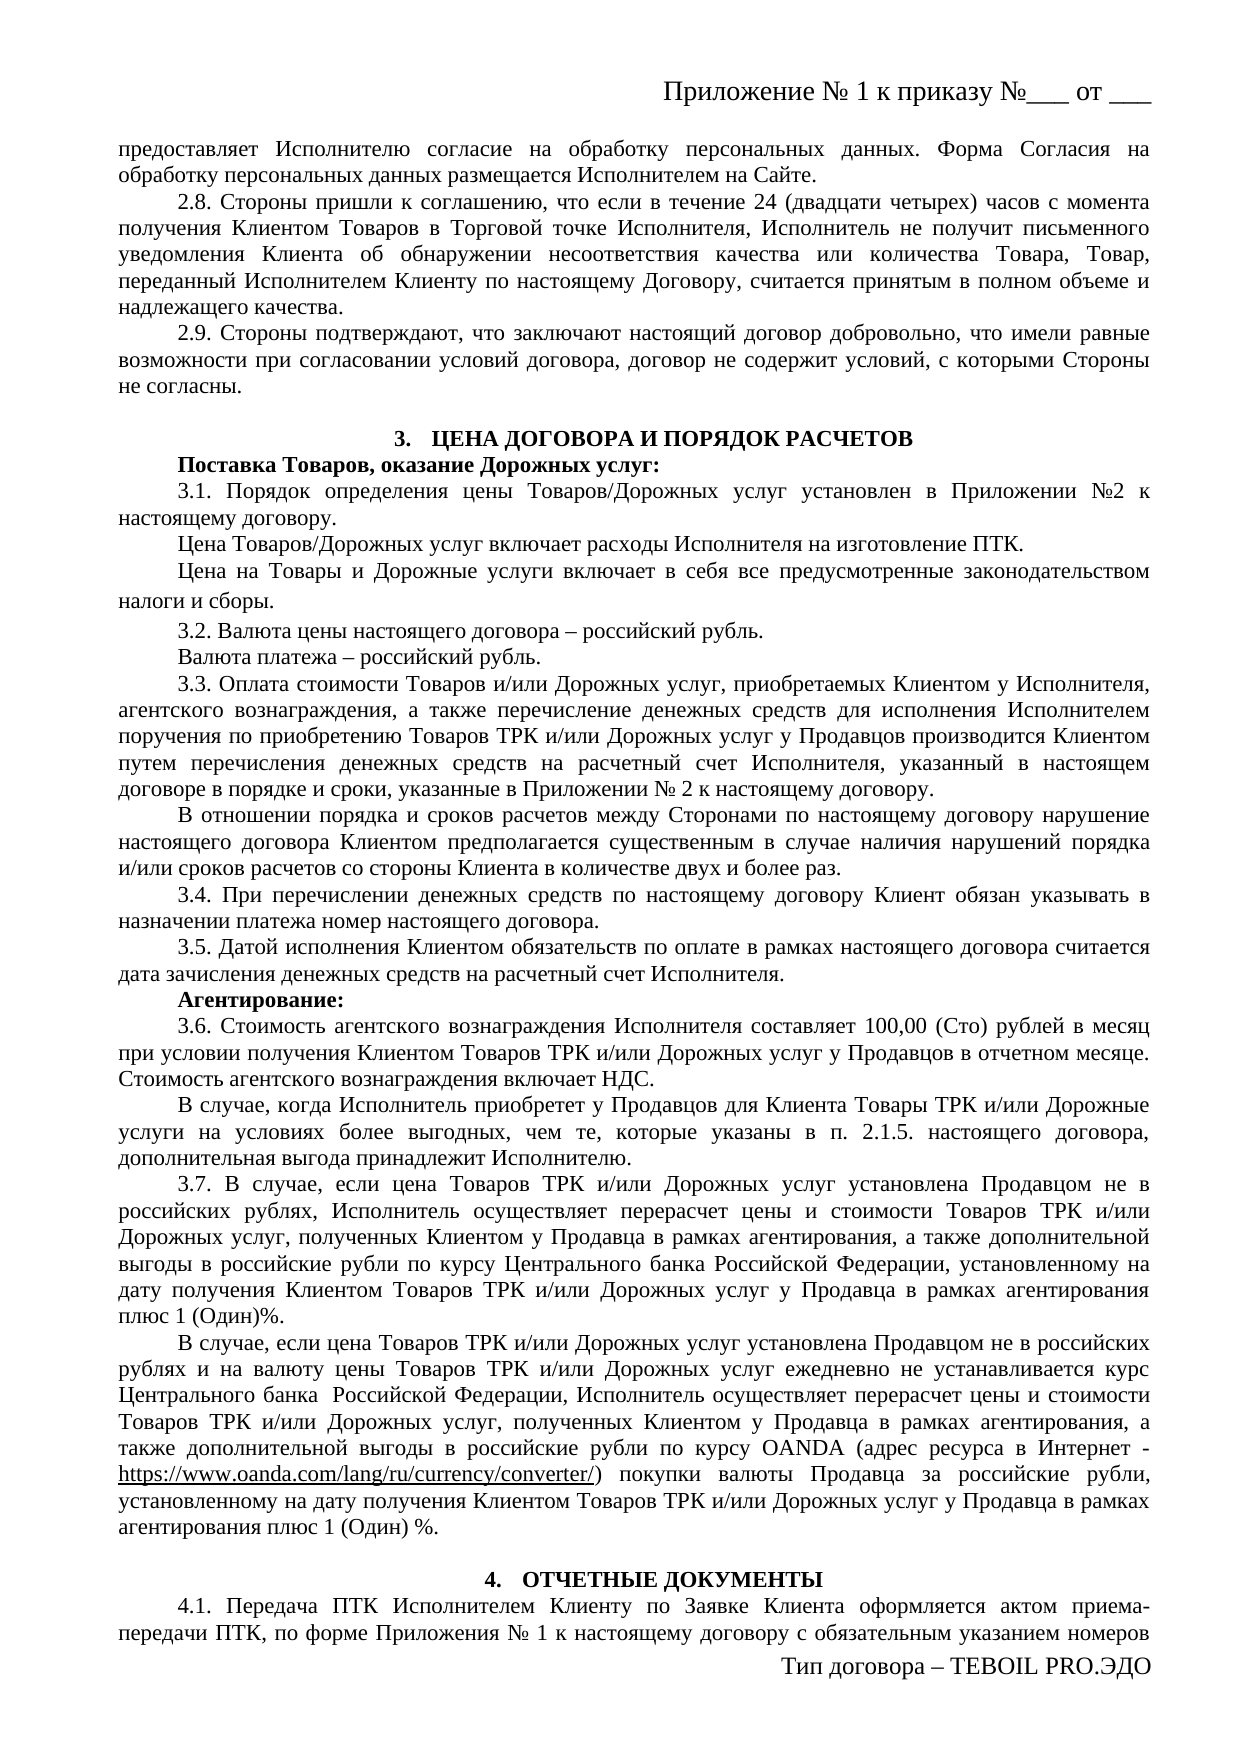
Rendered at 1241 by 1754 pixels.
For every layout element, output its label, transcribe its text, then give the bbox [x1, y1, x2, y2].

text 3.1. Порядок определения цены Товаров/Дорожных услуг установлен в Приложении №2 к настоящему договору. [118, 478, 1152, 530]
text В случае, если цена Товаров ТРК и/или Дорожных услуг установлена Продавцом не в российских рублях и на валюту цены Товаров ТРК и/или Дорожных услуг ежедневно не устанавливается курс Центрального банка Российской Федерации, Исполнитель осуществляет перерасчет цены и стоимости Товаров ТРК и/или Дорожных услуг, полученных Клиентом у Продавца в рамках агентирования, а также дополнительной выгоды в российские рубли по курсу OANDA (адрес ресурса в Интернет - https://www.oanda.com/lang/ru/currency/converter/) покупки валюты Продавца за российские рубли, установленному на дату получения Клиентом Товаров ТРК и/или Дорожных услуг у Продавца в рамках агентирования плюс 1 (Один) %. [118, 1329, 1152, 1539]
text 3.5. Датой исполнения Клиентом обязательств по оплате в рамках настоящего договора считается дата зачисления денежных средств на расчетный счет Исполнителя. [118, 933, 1152, 986]
text Цена на Товары и Дорожные услуги включает в себя все предусмотренные законодательством налоги и сборы. [118, 557, 1152, 613]
text Поставка Товаров, оказание Дорожных услуг: [118, 451, 1152, 478]
text В отношении порядка и сроков расчетов между Сторонами по настоящему договору нарушение настоящего договора Клиентом предполагается существенным в случае наличия нарушений порядка и/или сроков расчетов со стороны Клиента в количестве двух и более раз. [118, 802, 1152, 881]
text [118, 135, 1152, 188]
text 3.4. При перечислении денежных средств по настоящему договору Клиент обязан указывать в назначении платежа номер настоящего договора. [118, 881, 1152, 933]
text Валюта платежа – российский рубль. [118, 643, 1152, 670]
text 3.7. В случае, если цена Товаров ТРК и/или Дорожных услуг установлена Продавцом не в российских рублях, Исполнитель осуществляет перерасчет цены и стоимости Товаров ТРК и/или Дорожных услуг, полученных Клиентом у Продавца в рамках агентирования, а также дополнительной выгоды в российские рубли по курсу Центрального банка Российской Федерации, установленному на дату получения Клиентом Товаров ТРК и/или Дорожных услуг у Продавца в рамках агентирования плюс 1 (Один)%. [118, 1171, 1152, 1329]
text Цена Товаров/Дорожных услуг включает расходы Исполнителя на изготовление ПТК. [118, 530, 1152, 557]
text Агентирование: [118, 986, 1152, 1012]
text В случае, когда Исполнитель приобретет у Продавцов для Клиента Товары ТРК и/или Дорожные услуги на условиях более выгодных, чем те, которые указаны в п. 2.1.5. настоящего договора, дополнительная выгода принадлежит Исполнителю. [118, 1091, 1152, 1171]
subtitle ЦЕНА ДОГОВОРА И ПОРЯДОК РАСЧЕТОВ [156, 425, 1152, 451]
text 3.6. Стоимость агентского вознаграждения Исполнителя составляет 100,00 (Сто) рублей в месяц при условии получения Клиентом Товаров ТРК и/или Дорожных услуг у Продавцов в отчетном месяце. Стоимость агентского вознаграждения включает НДС. [118, 1012, 1152, 1091]
list ОТЧЕТНЫЕ ДОКУМЕНТЫ [156, 1566, 1152, 1592]
text 3.3. Оплата стоимости Товаров и/или Дорожных услуг, приобретаемых Клиентом у Исполнителя, агентского вознаграждения, а также перечисление денежных средств для исполнения Исполнителем поручения по приобретению Товаров ТРК и/или Дорожных услуг у Продавцов производится Клиентом путем перечисления денежных средств на расчетный счет Исполнителя, указанный в настоящем договоре в порядке и сроки, указанные в Приложении № 2 к настоящему договору. [118, 670, 1152, 802]
text 2.8. Стороны пришли к соглашению, что если в течение 24 (двадцати четырех) часов с момента получения Клиентом Товаров в Торговой точке Исполнителя, Исполнитель не получит письменного уведомления Клиента об обнаружении несоответствия качества или количества Товара, Товар, переданный Исполнителем Клиенту по настоящему Договору, считается принятым в полном объеме и надлежащего качества. [118, 188, 1152, 319]
text 3.2. Валюта цены настоящего договора – российский рубль. [118, 617, 1152, 643]
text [118, 1592, 1152, 1645]
text 2.9. Стороны подтверждают, что заключают настоящий договор добровольно, что имели равные возможности при согласовании условий договора, договор не содержит условий, с которыми Стороны не согласны. [118, 319, 1152, 398]
